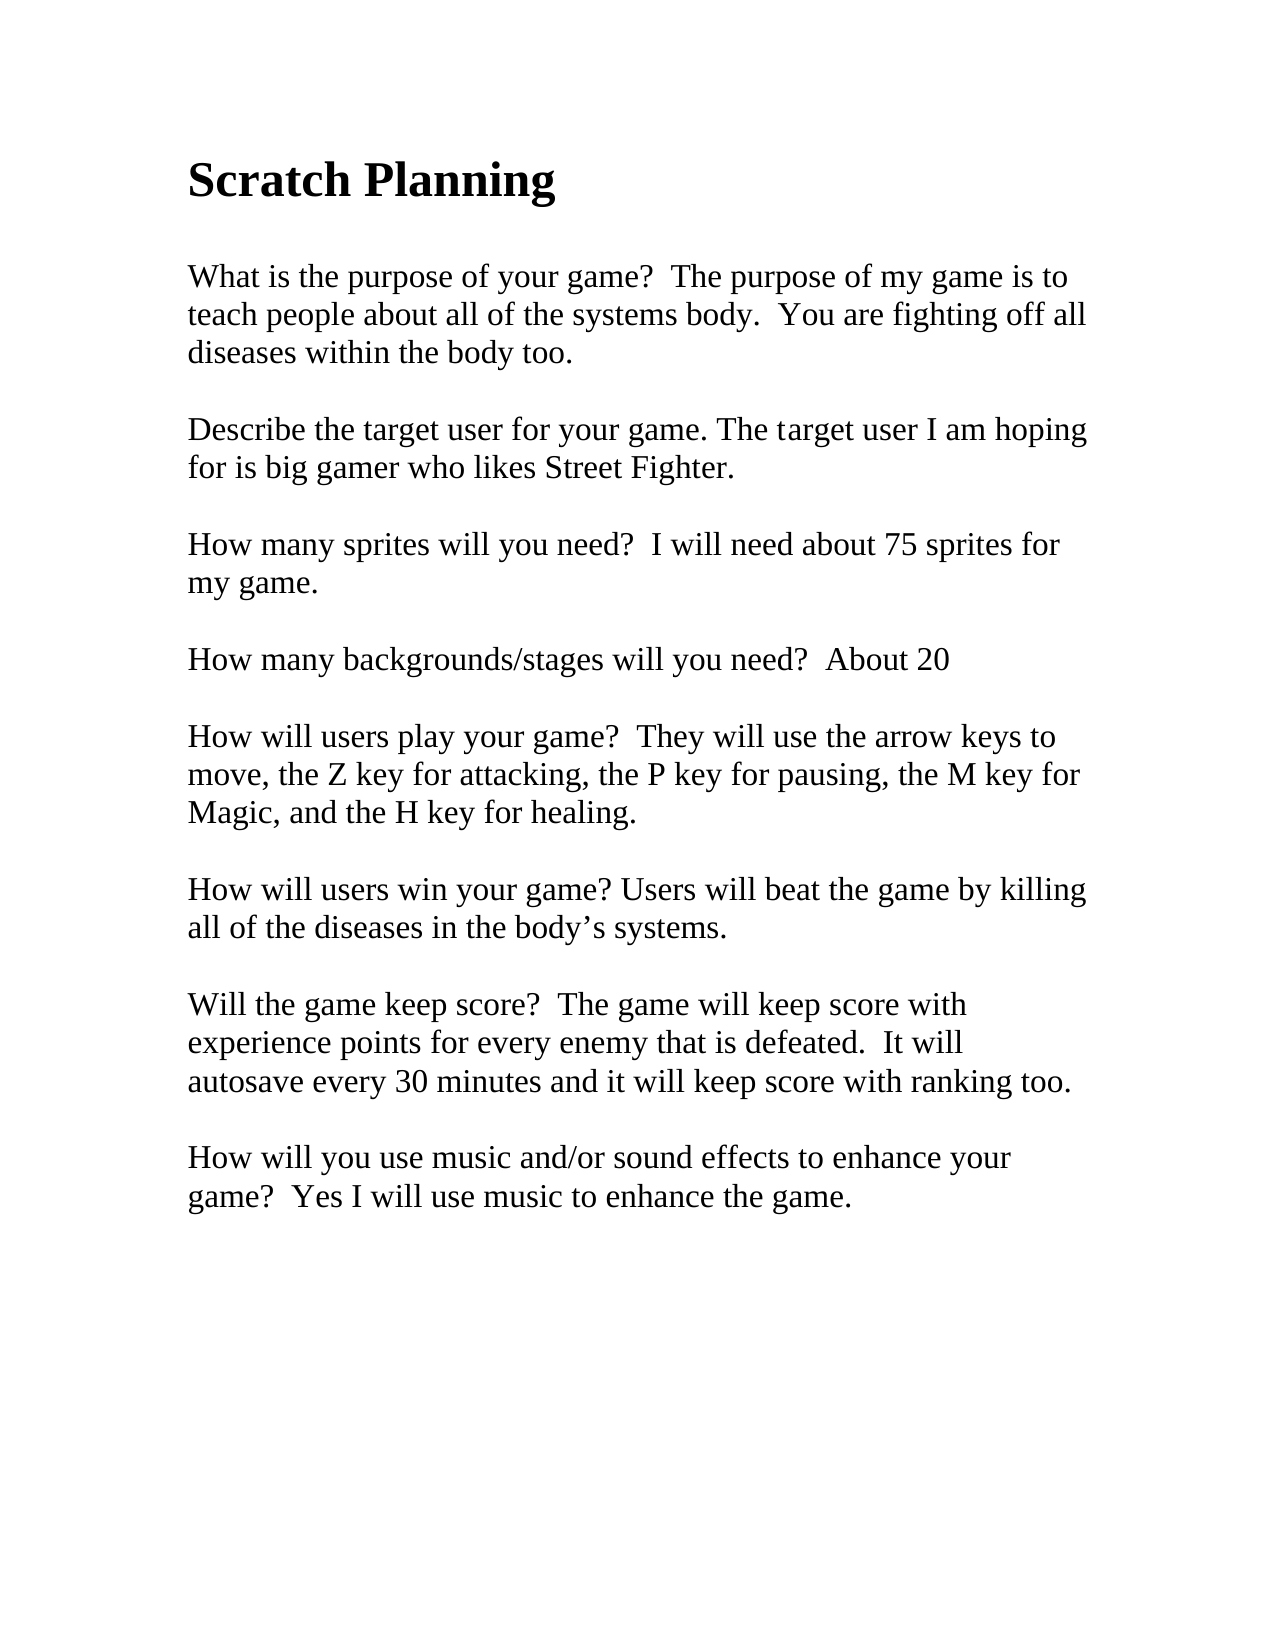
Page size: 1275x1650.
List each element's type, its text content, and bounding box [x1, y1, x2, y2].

text Scratch Planning [187, 150, 1087, 208]
text What is the purpose of your game? The purpose of my game is to teach people about all of the systems body. You are fighting off all diseases within the body too. Describe the target user for your game. The t arget user I am hoping for is big gamer who likes Street Fighter. How many sprites will you need? I will need about 75 sprites for my game. How many backgrounds/stages will you need? About 20 How will users play your game? They will use the arrow keys to move, the Z key for attacking, the P key for pausing, the M key for Magic, and the H key for healing. How will users win your game? Users will beat the game by killing all of the diseases in the body’s systems. Will the game keep score? The game will keep score with experience points for every enemy that is defeated. It will autosave every 30 minutes and it will keep score with ranking too. How will you use music and/or sound effects to enhance your game? Yes I will use music to enhance the game. [187, 208, 1087, 1214]
